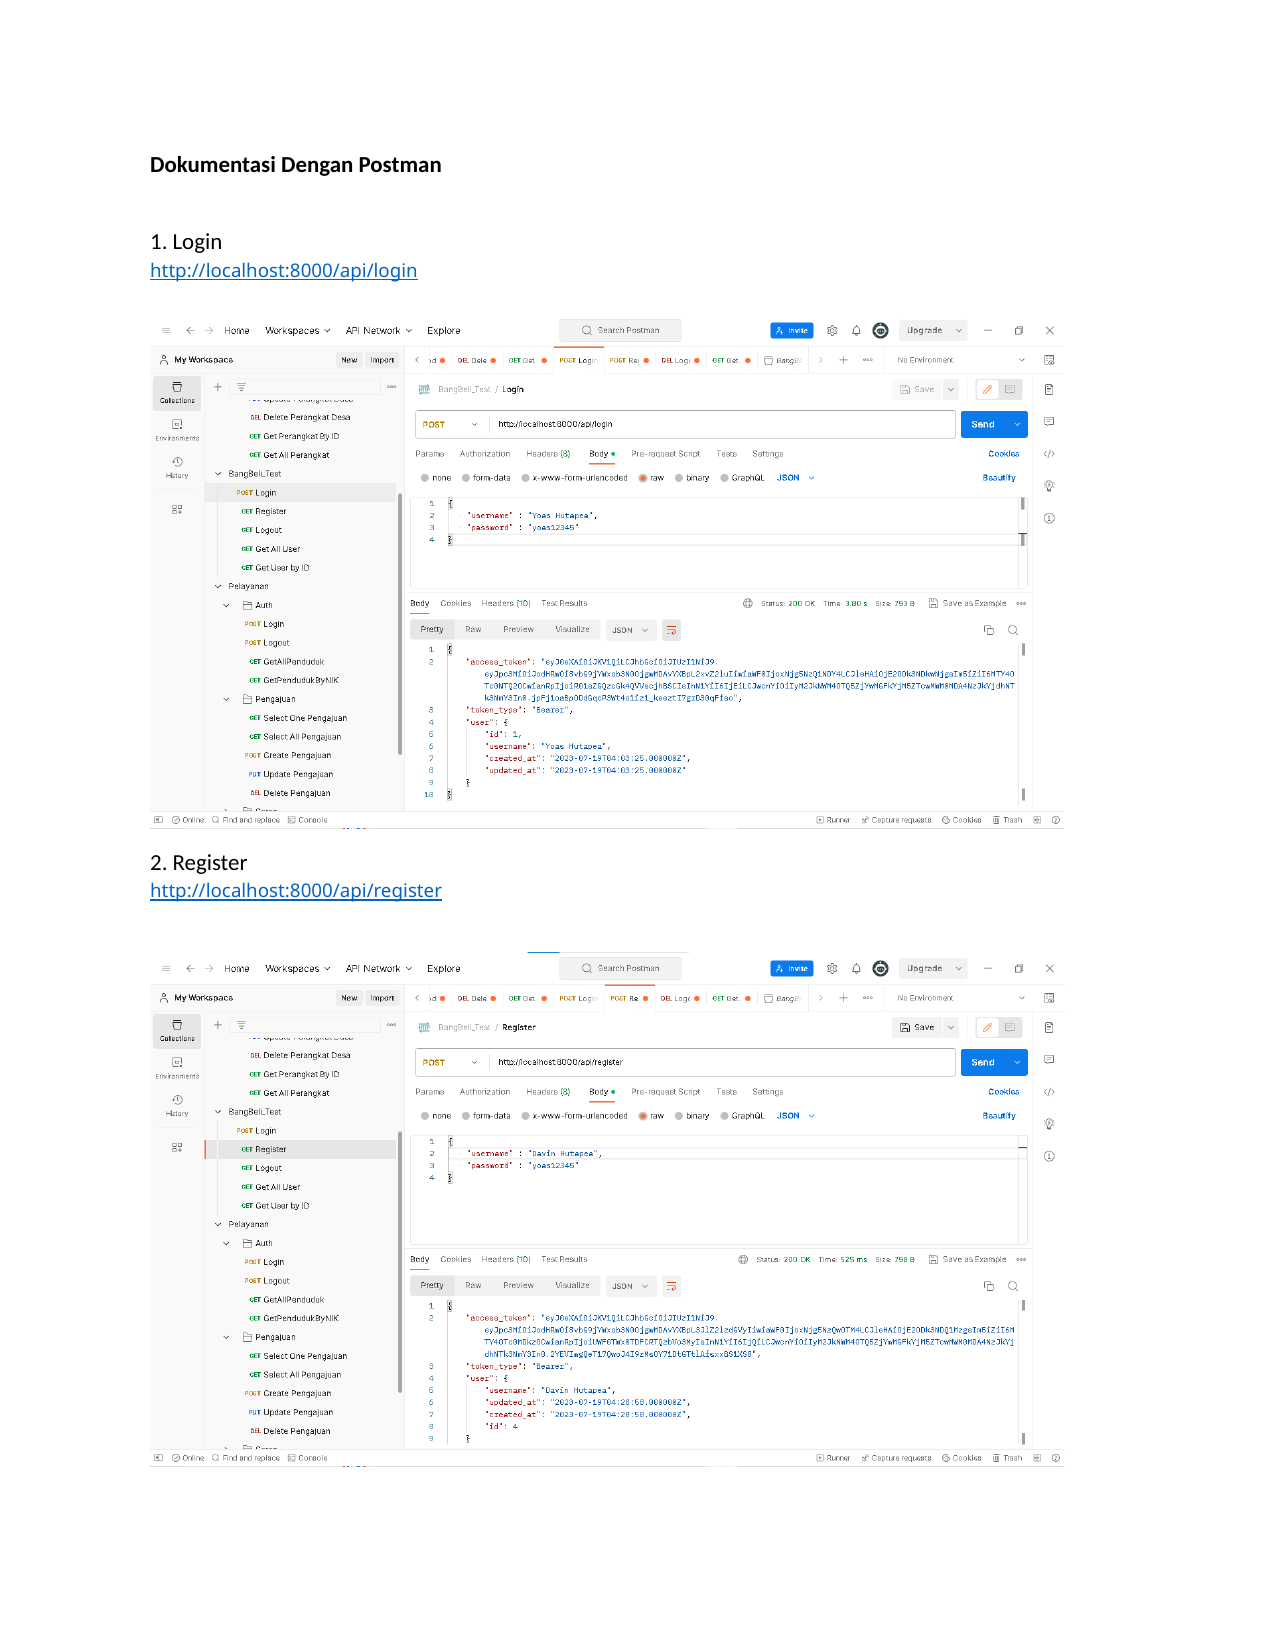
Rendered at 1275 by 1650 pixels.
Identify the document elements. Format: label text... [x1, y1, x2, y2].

picture [150, 952, 1065, 1467]
text Dokumentasi Dengan Postman [150, 150, 1125, 208]
picture [150, 315, 1064, 829]
text 2. Register http://localhost:8000/api/register [150, 848, 1125, 933]
